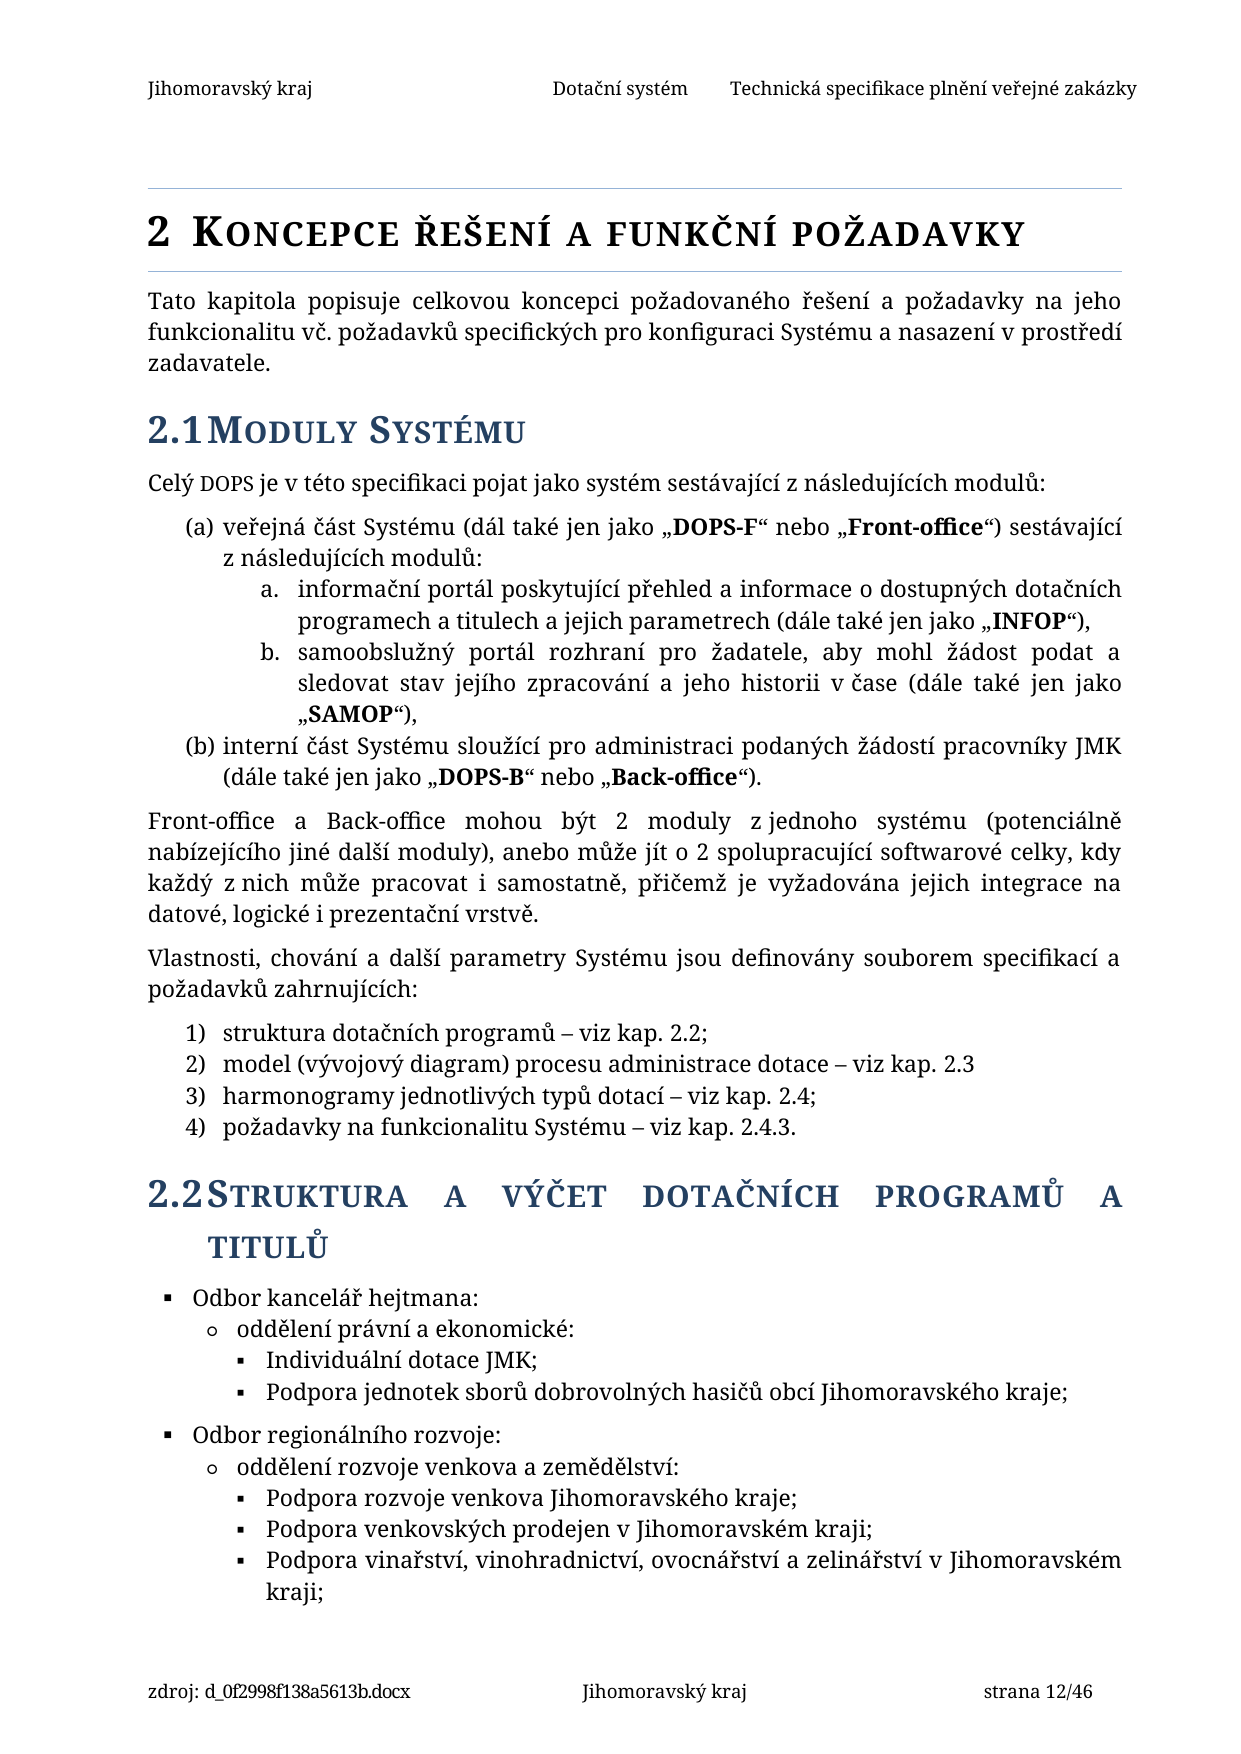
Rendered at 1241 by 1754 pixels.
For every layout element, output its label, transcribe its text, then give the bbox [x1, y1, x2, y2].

subtitle Koncepce řešení a funkční požadavky [148, 189, 1122, 271]
list harmonogramy jednotlivých typů dotací – viz kap. 2.4; [185, 1079, 1122, 1111]
subtitle Moduly Systému [148, 403, 1122, 454]
list Podpora venkovských prodejen v Jihomoravském kraji; [236, 1513, 1122, 1544]
list Odbor kancelář hejtmana: [162, 1282, 1122, 1313]
text Front-office a Back-office mohou být 2 moduly z jednoho systému (potenciálně nabízejícího jiné další moduly), anebo může jít o 2 spolupracující softwarové celky, kdy každý z nich může pracovat i samostatně, přičemž je vyžadována jejich integrace na datové, logické i prezentační vrstvě. [148, 804, 1122, 929]
list interní část Systému sloužící pro administraci podaných žádostí pracovníky JMK (dále také jen jako „DOPS-B“ nebo „Back-office“). [185, 729, 1122, 792]
list struktura dotačních programů – viz kap. 2.2; [185, 1017, 1122, 1048]
list Podpora jednotek sborů dobrovolných hasičů obcí Jihomoravského kraje; [236, 1375, 1122, 1407]
list Podpora vinařství, vinohradnictví, ovocnářství a zelinářství v Jihomoravském kraji; [236, 1544, 1122, 1607]
subtitle Struktura a výčet dotačních programů a titulů [148, 1167, 1122, 1269]
list Odbor regionálního rozvoje: [162, 1419, 1122, 1450]
list oddělení rozvoje venkova a zemědělství: [207, 1450, 1122, 1482]
text Tato kapitola popisuje celkovou koncepci požadovaného řešení a požadavky na jeho funkcionalitu vč. požadavků specifických pro konfiguraci Systému a nasazení v prostředí zadavatele. [148, 285, 1122, 378]
text Celý DOPS je v této specifikaci pojat jako systém sestávající z následujících modulů: [148, 467, 1122, 498]
list samoobslužný portál rozhraní pro žadatele, aby mohl žádost podat a sledovat stav jejího zpracování a jeho historii v čase (dále také jen jako „SAMOP“), [260, 636, 1122, 729]
list model (vývojový diagram) procesu administrace dotace – viz kap. 2.3 [185, 1048, 1122, 1079]
list informační portál poskytující přehled a informace o dostupných dotačních programech a titulech a jejich parametrech (dále také jen jako „INFOP“), [260, 573, 1122, 636]
list oddělení právní a ekonomické: [207, 1313, 1122, 1344]
list veřejná část Systému (dál také jen jako „DOPS-F“ nebo „Front-office“) sestávající z následujících modulů: [185, 511, 1122, 573]
list Podpora rozvoje venkova Jihomoravského kraje; [236, 1482, 1122, 1513]
text Vlastnosti, chování a další parametry Systému jsou definovány souborem specifikací a požadavků zahrnujících: [148, 942, 1122, 1004]
list Individuální dotace JMK; [236, 1344, 1122, 1375]
list požadavky na funkcionalitu Systému – viz kap. 2.4.3. [185, 1111, 1122, 1142]
